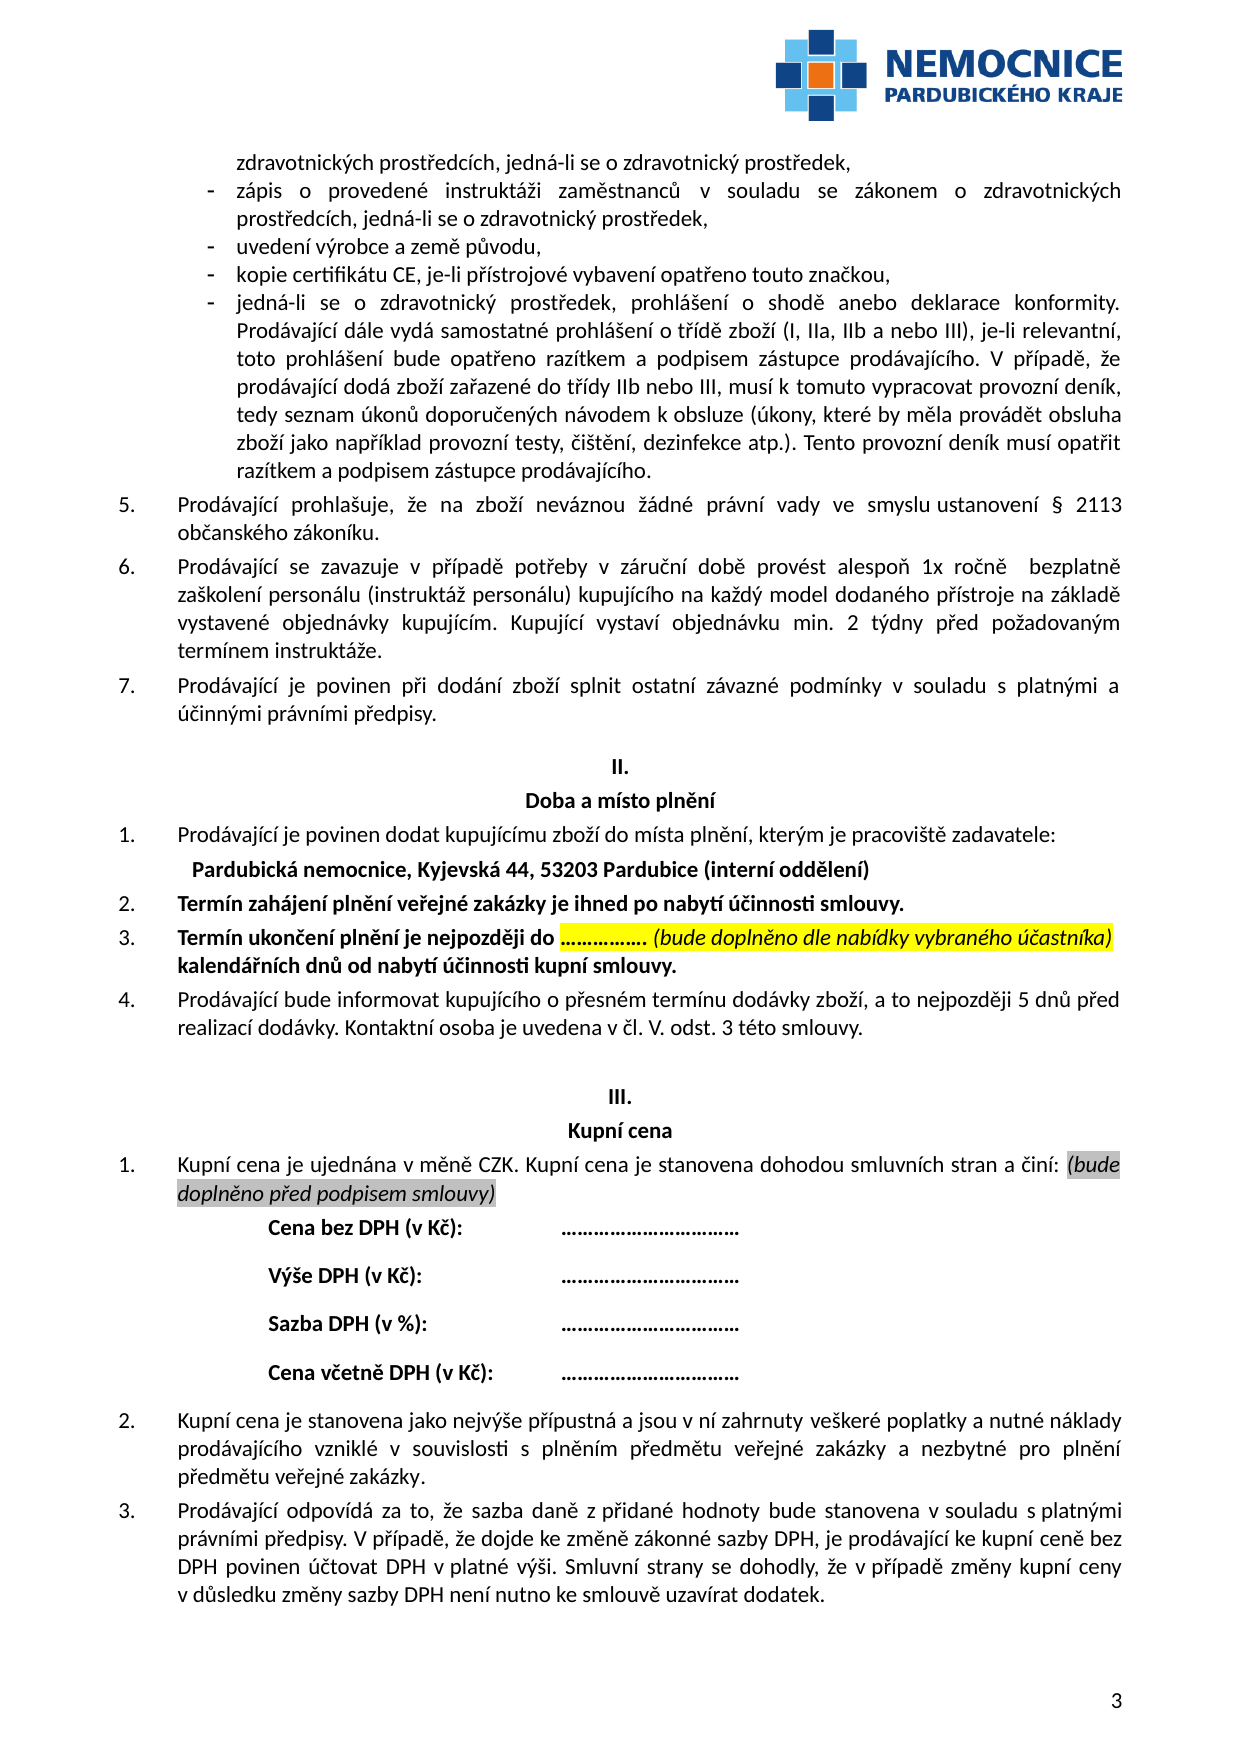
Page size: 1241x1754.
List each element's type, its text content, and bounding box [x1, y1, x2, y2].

picture [774, 28, 1123, 122]
text Sazba DPH (v %): …………………………… [268, 1309, 1122, 1337]
text Kupní cena [118, 1116, 1122, 1144]
list Pardubická nemocnice, Kyjevská 44, 53203 Pardubice (interní oddělení) [177, 855, 1122, 883]
list Termín ukončení plnění je nejpozději do ……………. (bude doplněno dle nabídky vybraného účastníka) kalendářních dnů od nabytí účinnosti kupní smlouvy. [118, 923, 1122, 979]
list Prodávající bude informovat kupujícího o přesném termínu dodávky zboží, a to nejpozději 5 dnů před realizací dodávky. Kontaktní osoba je uvedena v čl. V. odst. 3 této smlouvy. [118, 986, 1122, 1042]
text III. [118, 1082, 1122, 1110]
list Prodávající prohlašuje, že na zboží neváznou žádné právní vady ve smyslu ustanovení § 2113 občanského zákoníku. [118, 490, 1122, 546]
list uvedení výrobce a země původu, [207, 232, 1122, 260]
list Prodávající je povinen při dodání zboží splnit ostatní závazné podmínky v souladu s platnými a účinnými právními předpisy. [118, 671, 1122, 727]
list jedná-li se o zdravotnický prostředek, prohlášení o shodě anebo deklarace konformity. Prodávající dále vydá samostatné prohlášení o třídě zboží (I, IIa, IIb a nebo III), je-li relevantní, toto prohlášení bude opatřeno razítkem a podpisem zástupce prodávajícího. V případě, že prodávající dodá zboží zařazené do třídy IIb nebo III, musí k tomuto vypracovat provozní deník, tedy seznam úkonů doporučených návodem k obsluze (úkony, které by měla provádět obsluha zboží jako například provozní testy, čištění, dezinfekce atp.). Tento provozní deník musí opatřit razítkem a podpisem zástupce prodávajícího. [207, 288, 1122, 484]
list Prodávající je povinen dodat kupujícímu zboží do místa plnění, kterým je pracoviště zadavatele: [118, 820, 1122, 848]
list kopie certifikátu CE, je-li přístrojové vybavení opatřeno touto značkou, [207, 260, 1122, 288]
text Cena včetně DPH (v Kč): …………………………… [268, 1358, 1122, 1386]
text II. [118, 752, 1122, 780]
text Doba a místo plnění [118, 786, 1122, 814]
list Kupní cena je ujednána v měně CZK. Kupní cena je stanovena dohodou smluvních stran a činí: (bude doplněno před podpisem smlouvy) [118, 1151, 1122, 1207]
list Prodávající se zavazuje v případě potřeby v záruční době provést alespoň 1x ročně bezplatně zaškolení personálu (instruktáž personálu) kupujícího na každý model dodaného přístroje na základě vystavené objednávky kupujícím. Kupující vystaví objednávku min. 2 týdny před požadovaným termínem instruktáže. [118, 552, 1122, 664]
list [207, 148, 1122, 176]
list Prodávající odpovídá za to, že sazba daně z přidané hodnoty bude stanovena v souladu s platnými právními předpisy. V případě, že dojde ke změně zákonné sazby DPH, je prodávající ke kupní ceně bez DPH povinen účtovat DPH v platné výši. Smluvní strany se dohodly, že v případě změny kupní ceny v důsledku změny sazby DPH není nutno ke smlouvě uzavírat dodatek. [118, 1496, 1122, 1608]
list zápis o provedené instruktáži zaměstnanců v souladu se zákonem o zdravotnických prostředcích, jedná-li se o zdravotnický prostředek, [207, 176, 1122, 232]
text Výše DPH (v Kč): …………………………… [268, 1261, 1122, 1289]
text Cena bez DPH (v Kč): …………………………… [268, 1213, 1122, 1241]
list Kupní cena je stanovena jako nejvýše přípustná a jsou v ní zahrnuty veškeré poplatky a nutné náklady prodávajícího vzniklé v souvislosti s plněním předmětu veřejné zakázky a nezbytné pro plnění předmětu veřejné zakázky. [118, 1406, 1122, 1490]
list Termín zahájení plnění veřejné zakázky je ihned po nabytí účinnosti smlouvy. [118, 889, 1122, 917]
